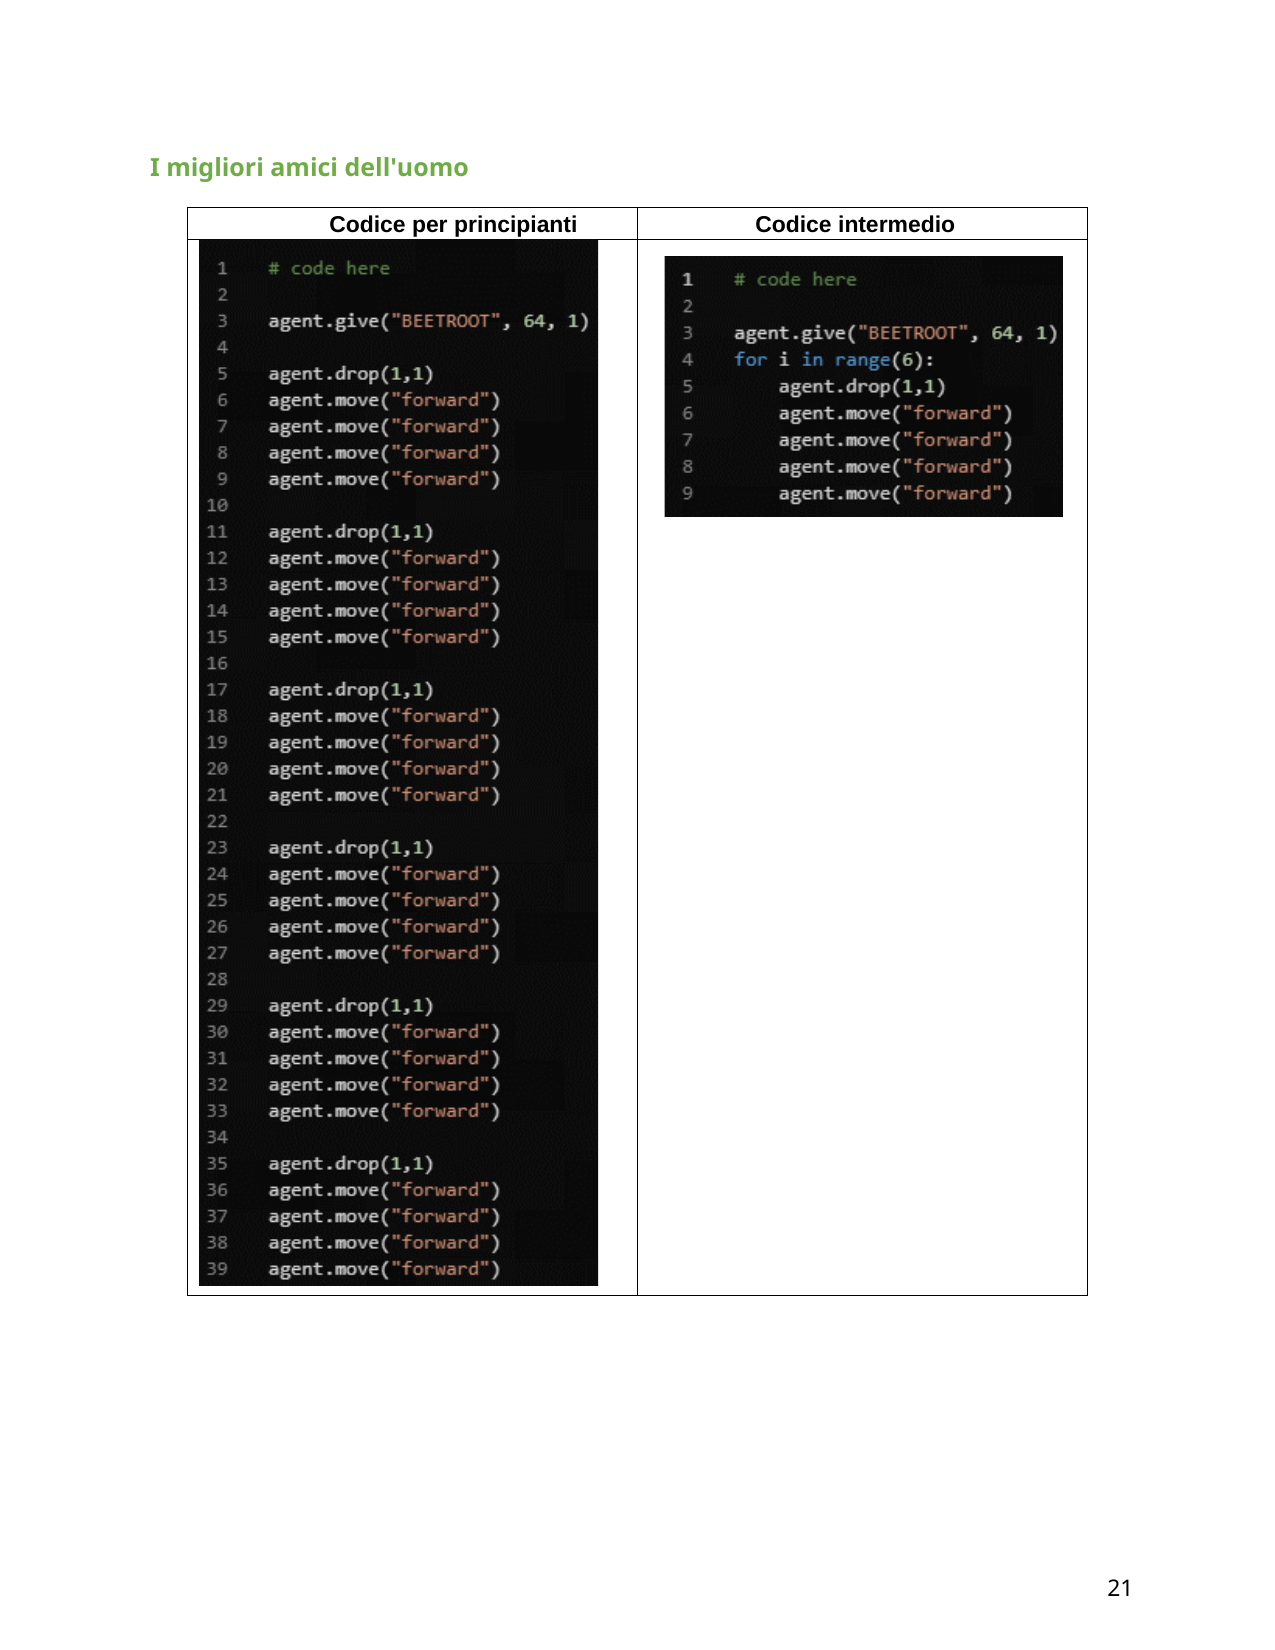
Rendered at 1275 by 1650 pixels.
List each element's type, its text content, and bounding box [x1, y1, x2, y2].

table_cell [188, 240, 637, 1294]
text I migliori amici dell'uomo [150, 150, 1137, 184]
picture [664, 256, 1063, 517]
picture [199, 239, 599, 1286]
table_header Codice intermedio [638, 208, 1087, 238]
table_header Codice per principianti [188, 208, 637, 238]
table_cell [638, 240, 1087, 1294]
